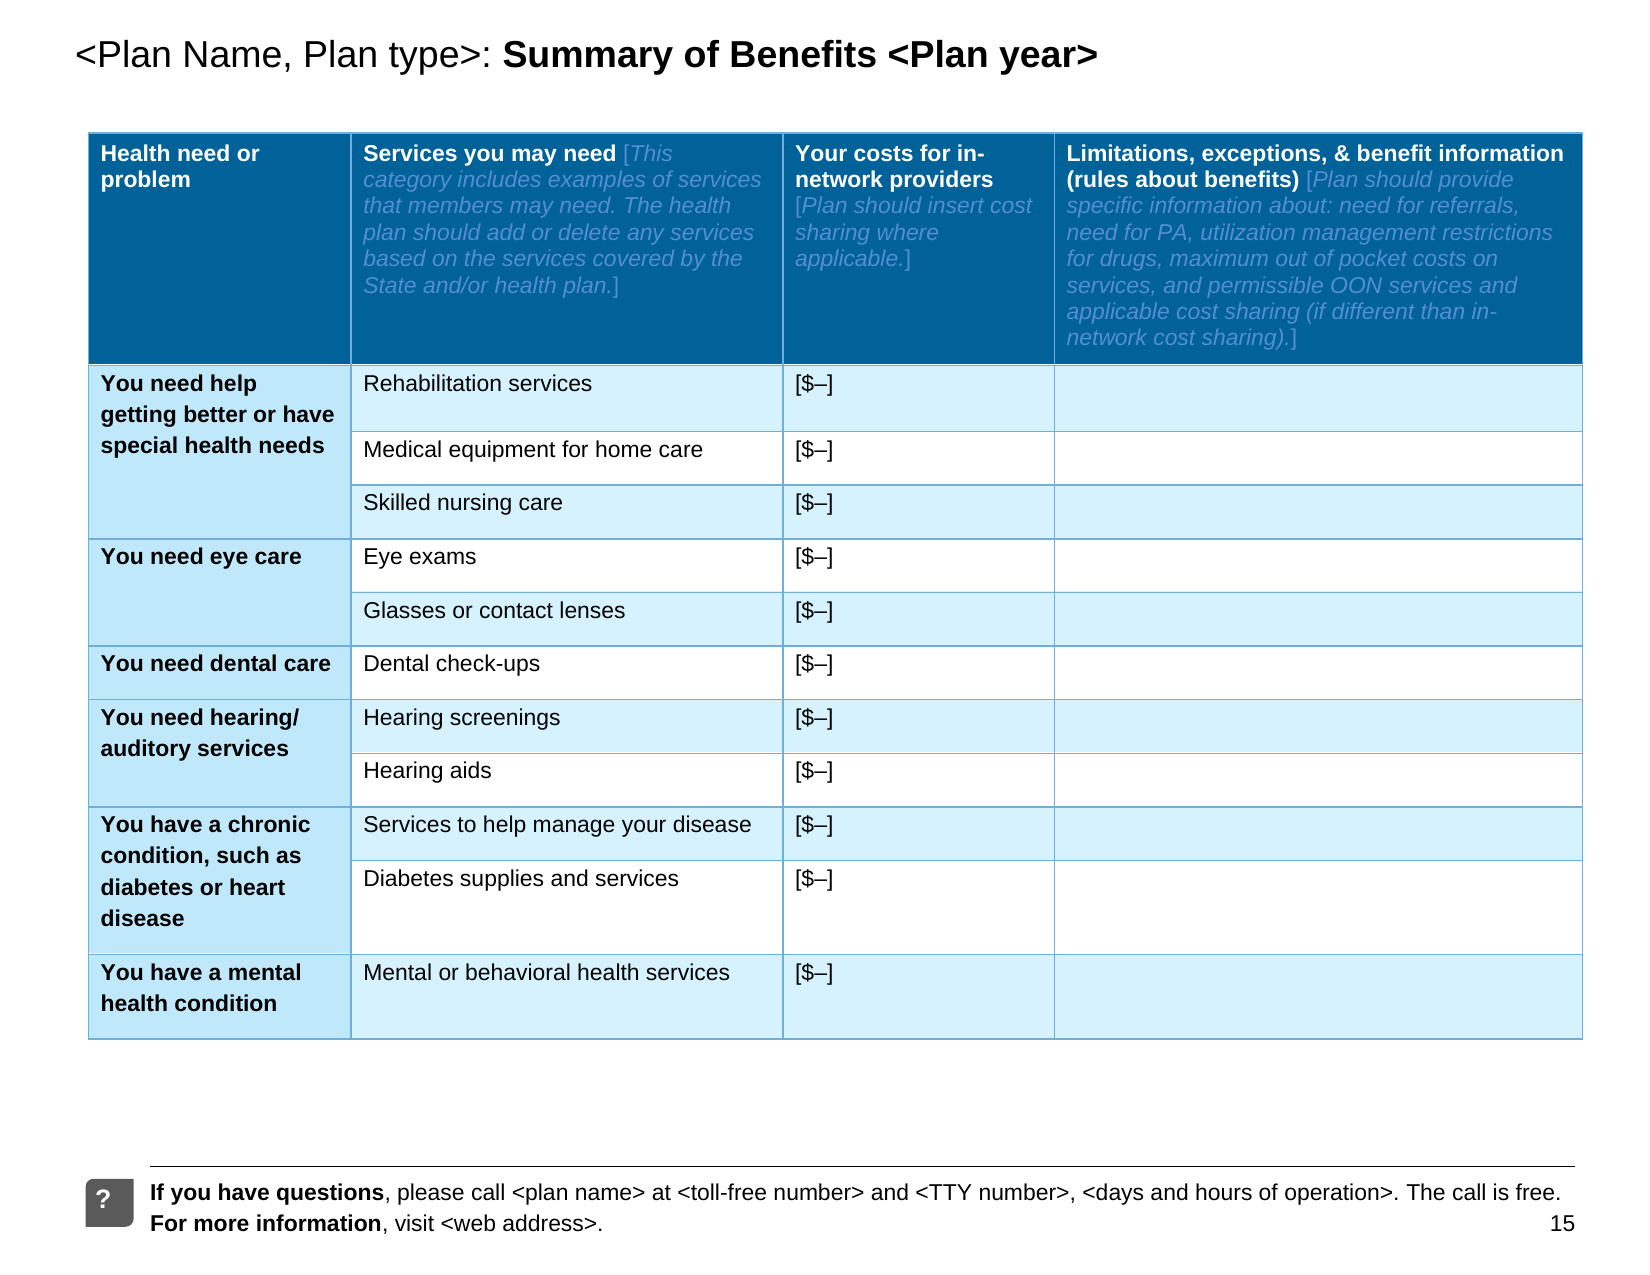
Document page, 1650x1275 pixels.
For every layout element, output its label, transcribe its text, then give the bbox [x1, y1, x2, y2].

table_header Your costs for in-network providers [Plan should insert cost sharing where applicable.] [784, 134, 1054, 364]
table_cell [$–] [784, 432, 1054, 484]
table_cell [$–] [784, 486, 1054, 538]
table_cell Medical equipment for home care [352, 432, 782, 484]
table_cell [1055, 754, 1582, 806]
table_cell Diabetes supplies and services [352, 861, 782, 953]
table_cell Services to help manage your disease [352, 808, 782, 860]
table_cell Dental check-ups [352, 647, 782, 699]
table_cell [1055, 955, 1582, 1038]
table_cell Eye exams [352, 540, 782, 591]
table_cell Hearing aids [352, 754, 782, 806]
table_cell [1055, 808, 1582, 860]
table_cell You need hearing/ auditory services [89, 700, 350, 806]
table_cell [$–] [784, 861, 1054, 953]
table_cell Rehabilitation services [352, 366, 782, 431]
table_cell Mental or behavioral health services [352, 955, 782, 1038]
table_cell [$–] [784, 540, 1054, 591]
table_cell [1055, 486, 1582, 538]
table_cell [$–] [784, 754, 1054, 806]
table_cell [$–] [784, 593, 1054, 645]
table_cell [$–] [784, 955, 1054, 1038]
table_cell Glasses or contact lenses [352, 593, 782, 645]
table_cell Skilled nursing care [352, 486, 782, 538]
table_cell You need help getting better or have special health needs [89, 366, 350, 538]
table_header Limitations, exceptions, & benefit information (rules about benefits) [Plan should provide specific information about: need for referrals, need for PA, utilization management restrictions for drugs, maximum out of pocket costs on services, and permissible OON services and applicable cost sharing (if different than in-network cost sharing).] [1055, 134, 1582, 364]
table_cell Hearing screenings [352, 700, 782, 752]
table_cell [1055, 540, 1582, 591]
table_cell [1055, 647, 1582, 699]
table_cell You need dental care [89, 647, 350, 699]
table_header Health need or problem [89, 134, 350, 364]
table_cell [1055, 432, 1582, 484]
table_cell [1055, 366, 1582, 431]
table_cell You have a mental health condition [89, 955, 350, 1038]
table_cell [$–] [784, 808, 1054, 860]
table_header Services you may need [This category includes examples of services that members may need. The health plan should add or delete any services based on the services covered by the State and/or health plan.] [352, 134, 782, 364]
table_cell [1055, 700, 1582, 752]
table_cell [1055, 593, 1582, 645]
table_cell You need eye care [89, 540, 350, 645]
table_cell [$–] [784, 700, 1054, 752]
table_cell You have a chronic condition, such as diabetes or heart disease have a chronic condition, such as diabetes or heart disease [89, 808, 350, 953]
table_cell [$–] [784, 366, 1054, 431]
table_cell [$–] [784, 647, 1054, 699]
table_cell [1055, 861, 1582, 953]
